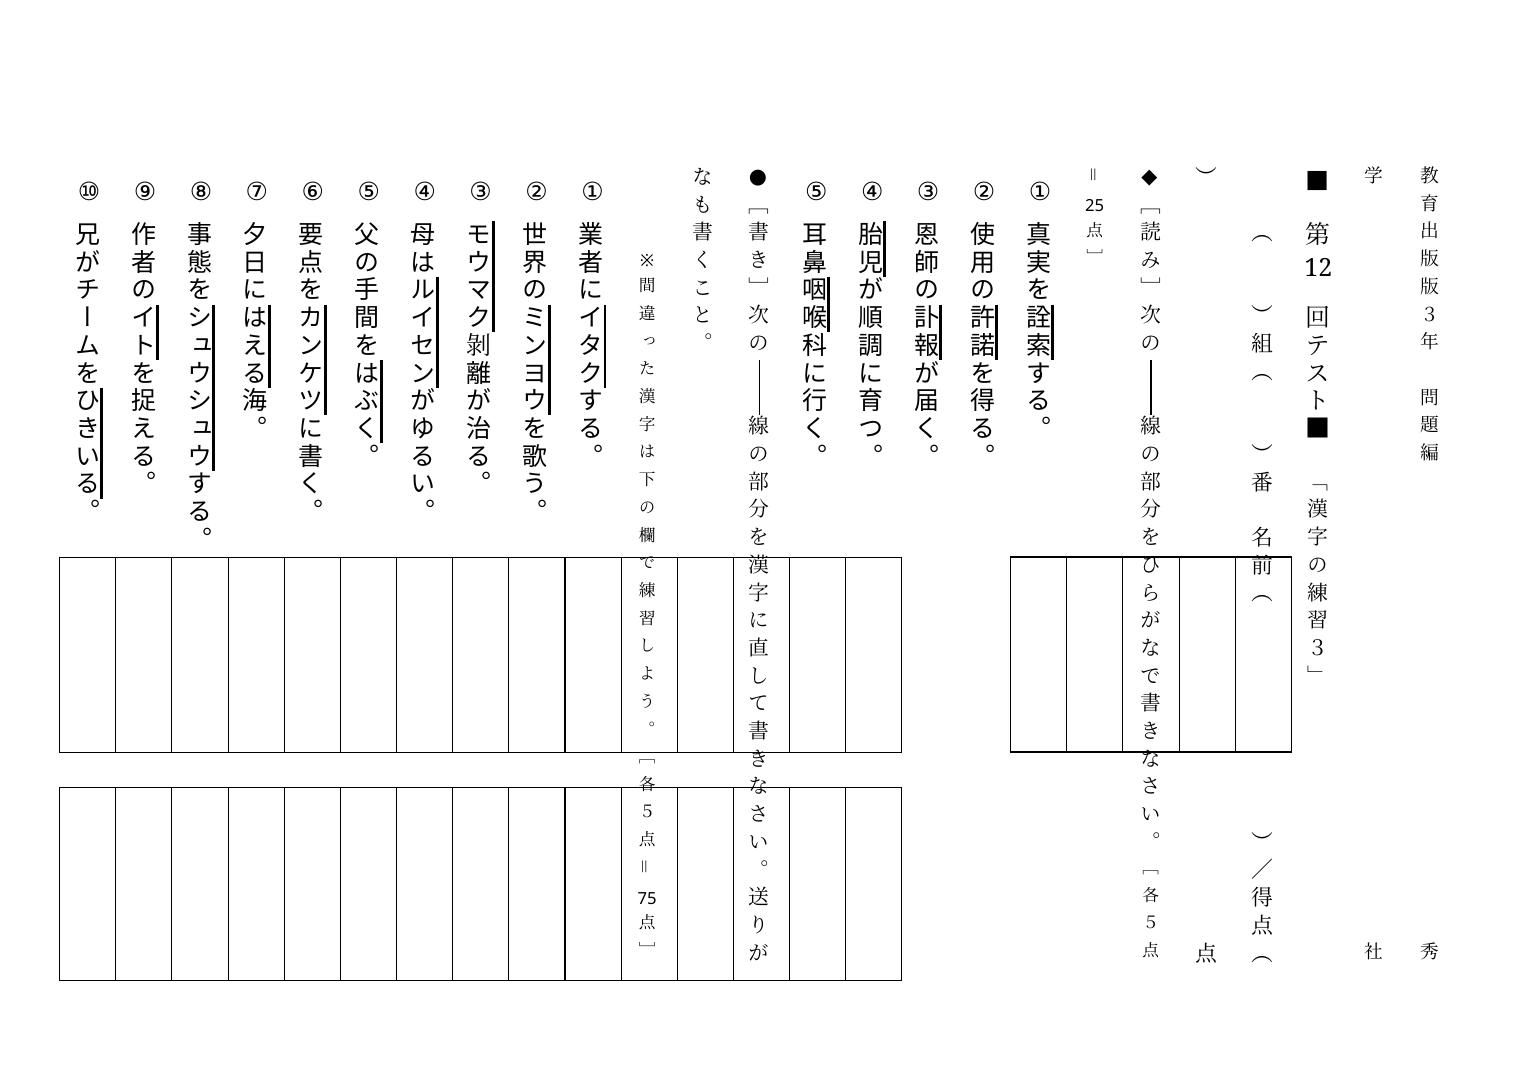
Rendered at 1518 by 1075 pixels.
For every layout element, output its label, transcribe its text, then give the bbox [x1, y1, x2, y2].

text ⑨ 作者のイトを捉える。 [116, 166, 171, 969]
text ※間違った漢字は下の欄で練習しよう。［各５点＝75点］ [619, 166, 675, 969]
text ② 使用の許諾を得る。 [954, 166, 1011, 969]
text ⑥ 要点をカンケツに書く。 [283, 166, 339, 969]
text ■第12回テスト■ 「漢字の練習３」 [1290, 166, 1346, 969]
text ① 真実を詮索する。 [1011, 166, 1066, 969]
text ① 業者にイタクする。 [563, 166, 619, 969]
text ⑦ 夕日にはえる海。 [227, 166, 283, 969]
text ④ 胎児が順調に育つ。 [843, 166, 899, 969]
text （ ）組（ ）番 名前（ ）／得点（ ）点 [1178, 166, 1290, 969]
text ⑤ 父の手間をはぶく。 [339, 166, 395, 969]
text ⑧ 事態をシュウシュウする。 [171, 166, 227, 969]
text 教育出版版３年 問題編 秀学社 [1346, 166, 1458, 969]
text ③ 恩師の訃報が届く。 [899, 166, 954, 969]
text ③ モウマク剝離が治る。 [451, 166, 507, 969]
text ④ 母はルイセンがゆるい。 [395, 166, 451, 969]
text ◆［読み］次の 線の部分をひらがなで書きなさい。［各５点＝25点］ [1066, 166, 1178, 969]
text ●［書き］次の 線の部分を漢字に直して書きなさい。送りがなも書くこと。 [675, 166, 787, 969]
text ② 世界のミンヨウを歌う。 [507, 166, 563, 969]
text ⑤ 耳鼻咽喉科に行く。 [787, 166, 843, 969]
text ⑩ 兄がチームをひきいる。 [59, 166, 116, 969]
